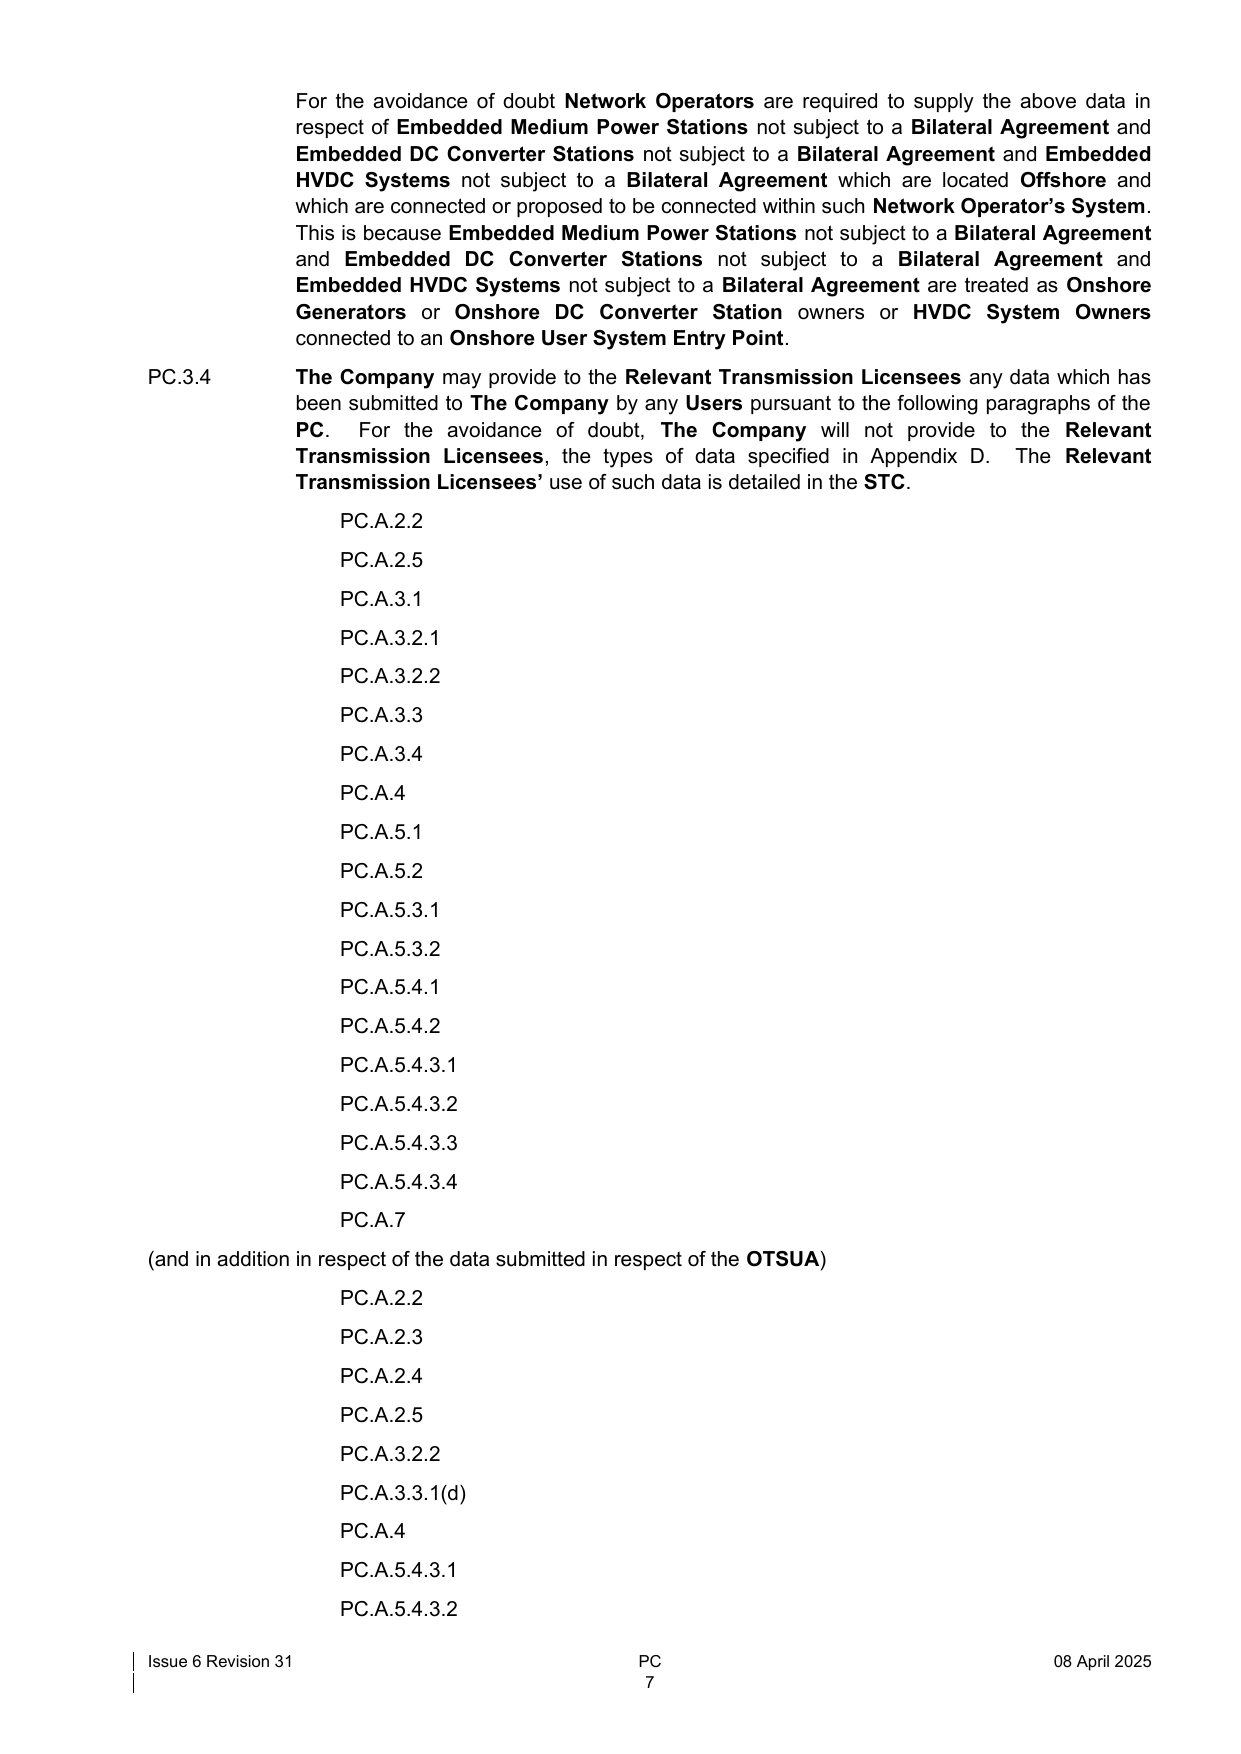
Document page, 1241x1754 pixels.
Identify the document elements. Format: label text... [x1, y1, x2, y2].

text PC.A.4 [295, 781, 1152, 805]
text PC.A.2.2 [295, 1286, 1152, 1310]
text PC.A.2.5 [295, 1403, 1152, 1427]
text PC.A.3.2.2 [295, 1441, 1152, 1465]
text PC.A.5.4.3.2 [295, 1092, 1152, 1116]
text PC.A.3.2.2 [295, 664, 1152, 688]
text (and in addition in respect of the data submitted in respect of the OTSUA) [148, 1247, 1152, 1271]
text PC.A.2.5 [295, 548, 1152, 572]
text PC.A.3.3.1(d) [295, 1480, 1152, 1504]
text PC.A.3.1 [295, 587, 1152, 611]
text PC.A.2.4 [295, 1364, 1152, 1388]
text PC.A.5.4.1 [295, 975, 1152, 999]
text PC.A.5.3.1 [295, 897, 1152, 921]
text PC.A.5.1 [295, 820, 1152, 844]
text PC.A.2.2 [295, 509, 1152, 533]
text PC.A.7 [295, 1208, 1152, 1232]
text PC.3.4 The Company may provide to the Relevant Transmission Licensees any data which has been submitted to The Company by any Users pursuant to the following paragraphs of the PC. For the avoidance of doubt, The Company will not provide to the Relevant Transmission Licensees, the types of data specified in Appendix D. The Relevant Transmission Licensees’ use of such data is detailed in the STC. [148, 365, 1152, 494]
text PC.A.4 [295, 1519, 1152, 1543]
text PC.A.5.4.3.1 [295, 1053, 1152, 1077]
text PC.A.5.4.2 [295, 1014, 1152, 1038]
text PC.A.3.2.1 [295, 626, 1152, 649]
text PC.A.5.3.2 [295, 936, 1152, 960]
text For the avoidance of doubt Network Operators are required to supply the above data in respect of Embedded Medium Power Stations not subject to a Bilateral Agreement and Embedded DC Converter Stations not subject to a Bilateral Agreement and Embedded HVDC Systems not subject to a Bilateral Agreement which are located Offshore and which are connected or proposed to be connected within such Network Operator’s System. This is because Embedded Medium Power Stations not subject to a Bilateral Agreement and Embedded DC Converter Stations not subject to a Bilateral Agreement and Embedded HVDC Systems not subject to a Bilateral Agreement are treated as Onshore Generators or Onshore DC Converter Station owners or HVDC System Owners connected to an Onshore User System Entry Point. [148, 89, 1152, 350]
text PC.A.5.4.3.2 [295, 1597, 1152, 1621]
text PC.A.3.3 [295, 703, 1152, 727]
text PC.A.3.4 [295, 742, 1152, 766]
text PC.A.2.3 [295, 1325, 1152, 1349]
text PC.A.5.4.3.3 [295, 1131, 1152, 1154]
text PC.A.5.4.3.1 [295, 1558, 1152, 1582]
text PC.A.5.2 [295, 859, 1152, 883]
text PC.A.5.4.3.4 [295, 1169, 1152, 1193]
